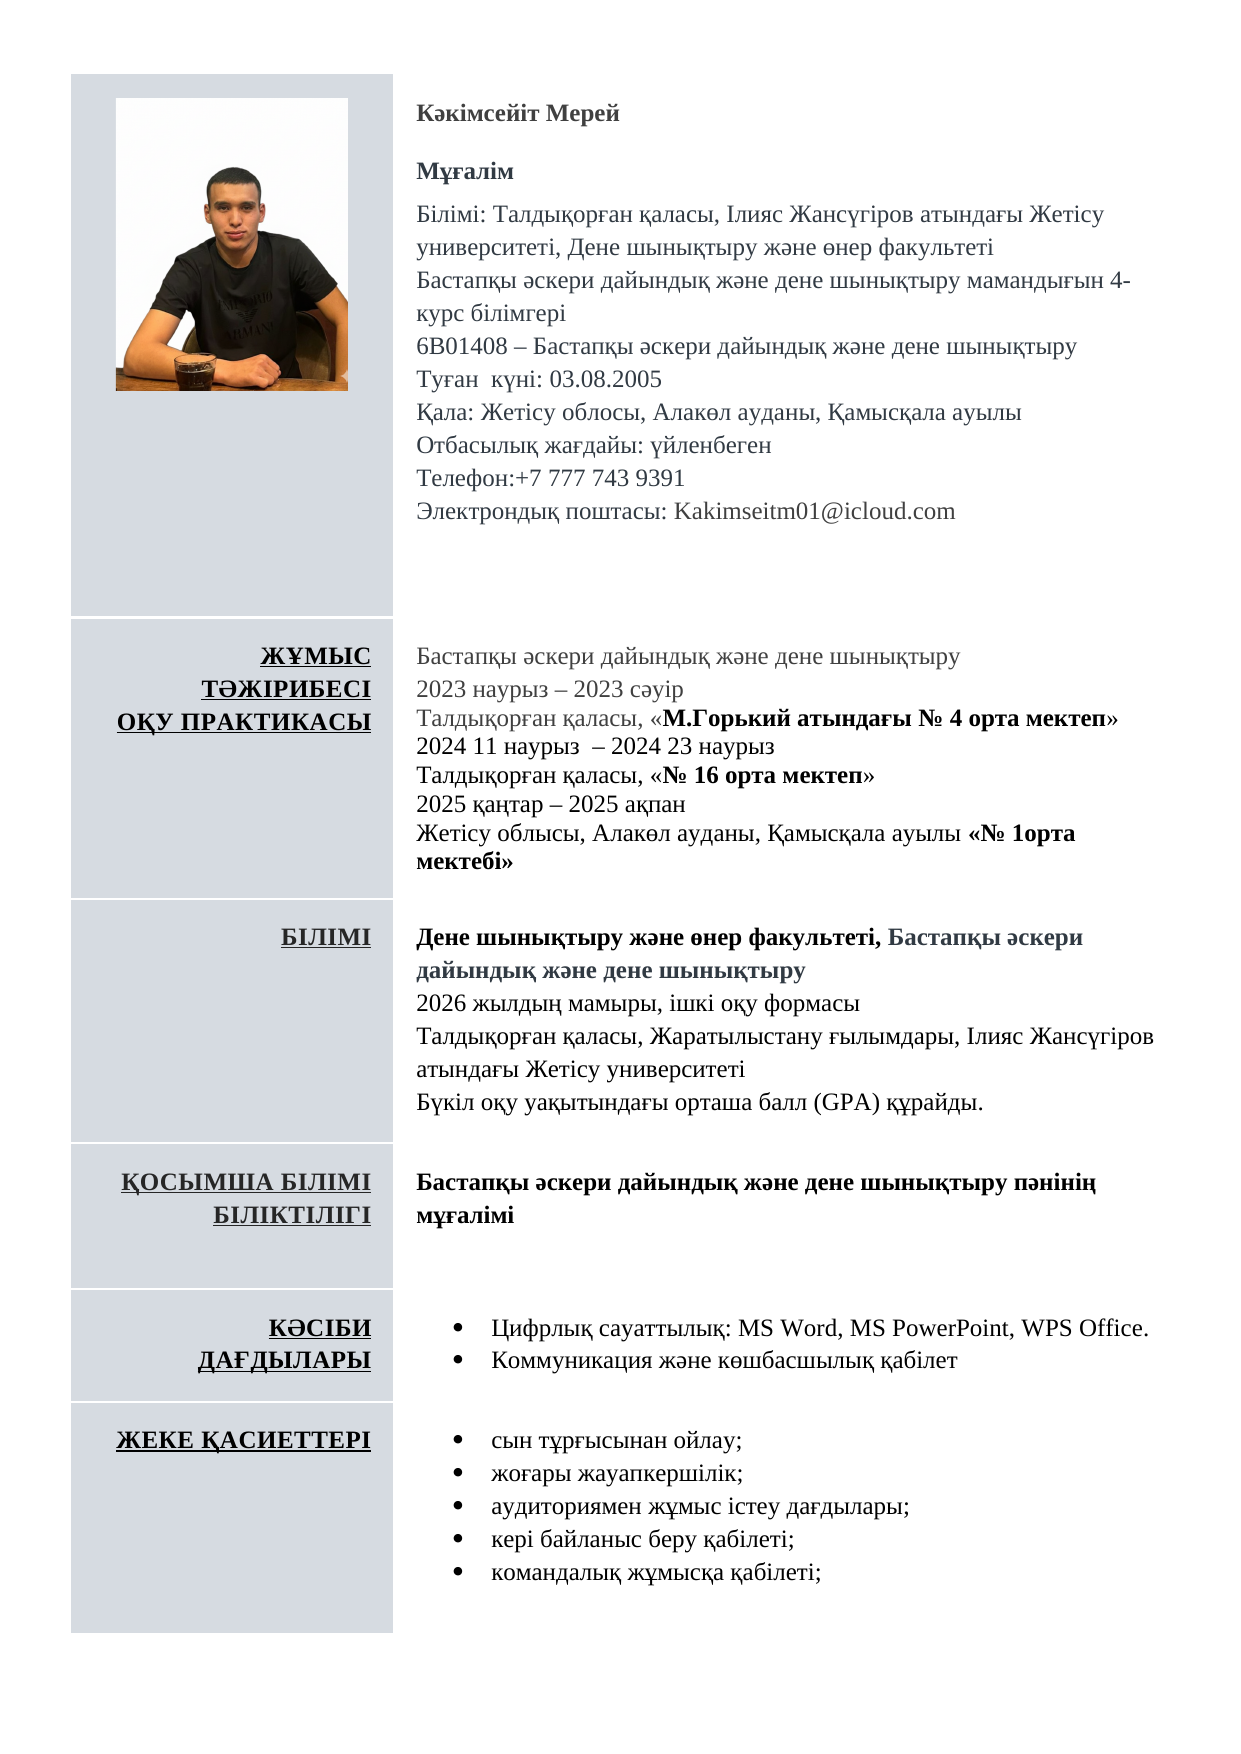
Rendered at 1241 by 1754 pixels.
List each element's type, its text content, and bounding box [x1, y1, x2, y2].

table_cell Бастапқы әскери дайындық және дене шынықтыру 2023 наурыз – 2023 сәуір Талдықорған қаласы, «М.Горький атындағы № 4 орта мектеп» 2024 11 наурыз – 2024 23 наурыз Талдықорған қаласы, «№ 16 орта мектеп» 2025 қаңтар – 2025 ақпан Жетісу облысы, Алакөл ауданы, Қамысқала ауылы «№ 1орта мектебі» [395, 619, 1194, 898]
table_cell ЖҰМЫС ТӘЖІРИБЕСІ ОҚУ ПРАКТИКАСЫ [71, 619, 393, 898]
table_cell ЖЕКЕ ҚАСИЕТТЕРІ [71, 1403, 393, 1633]
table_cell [395, 1403, 1194, 1633]
table_header [71, 74, 393, 616]
table_cell БІЛІМІ [71, 900, 393, 1142]
table_cell ҚОСЫМША БІЛІМІ БІЛІКТІЛІГІ [71, 1144, 393, 1288]
table_header Кәкімсейіт Мерей Мұғалім Білімі: Талдықорған қаласы, Ілияс Жансүгіров атындағы Жетісу университеті, Дене шынықтыру және өнер факультеті Бастапқы әскери дайындық және дене шынықтыру мамандығын 4-курс білімгері 6B01408 – Бастапқы әскери дайындық және дене шынықтыру Туған күні: 03.08.2005 Қала: Жетісу облосы, Алакөл ауданы, Қамысқала ауылы Отбасылық жағдайы: үйленбеген Телефон:+7 777 743 9391 Электрондық поштасы: Kakimseitm01@icloud.com [395, 76, 1194, 616]
table_cell Дене шынықтыру және өнер факультеті, Бастапқы әскери дайындық және дене шынықтыру 2026 жылдың мамыры, ішкі оқу формасы Талдықорған қаласы, Жаратылыстану ғылымдары, Ілияс Жансүгіров атындағы Жетісу университеті Бүкіл оқу уақытындағы орташа балл (GPA) құрайды. [395, 900, 1194, 1142]
table_cell Бастапқы әскери дайындық және дене шынықтыру пәнінің мұғалімі [395, 1144, 1194, 1288]
table_cell КӘСІБИ ДАҒДЫЛАРЫ [71, 1290, 393, 1401]
table_cell Цифрлық сауаттылық: MS Word, MS PowerPoint, WPS Office. Коммуникация және көшбасшылық қабілет [395, 1290, 1194, 1401]
